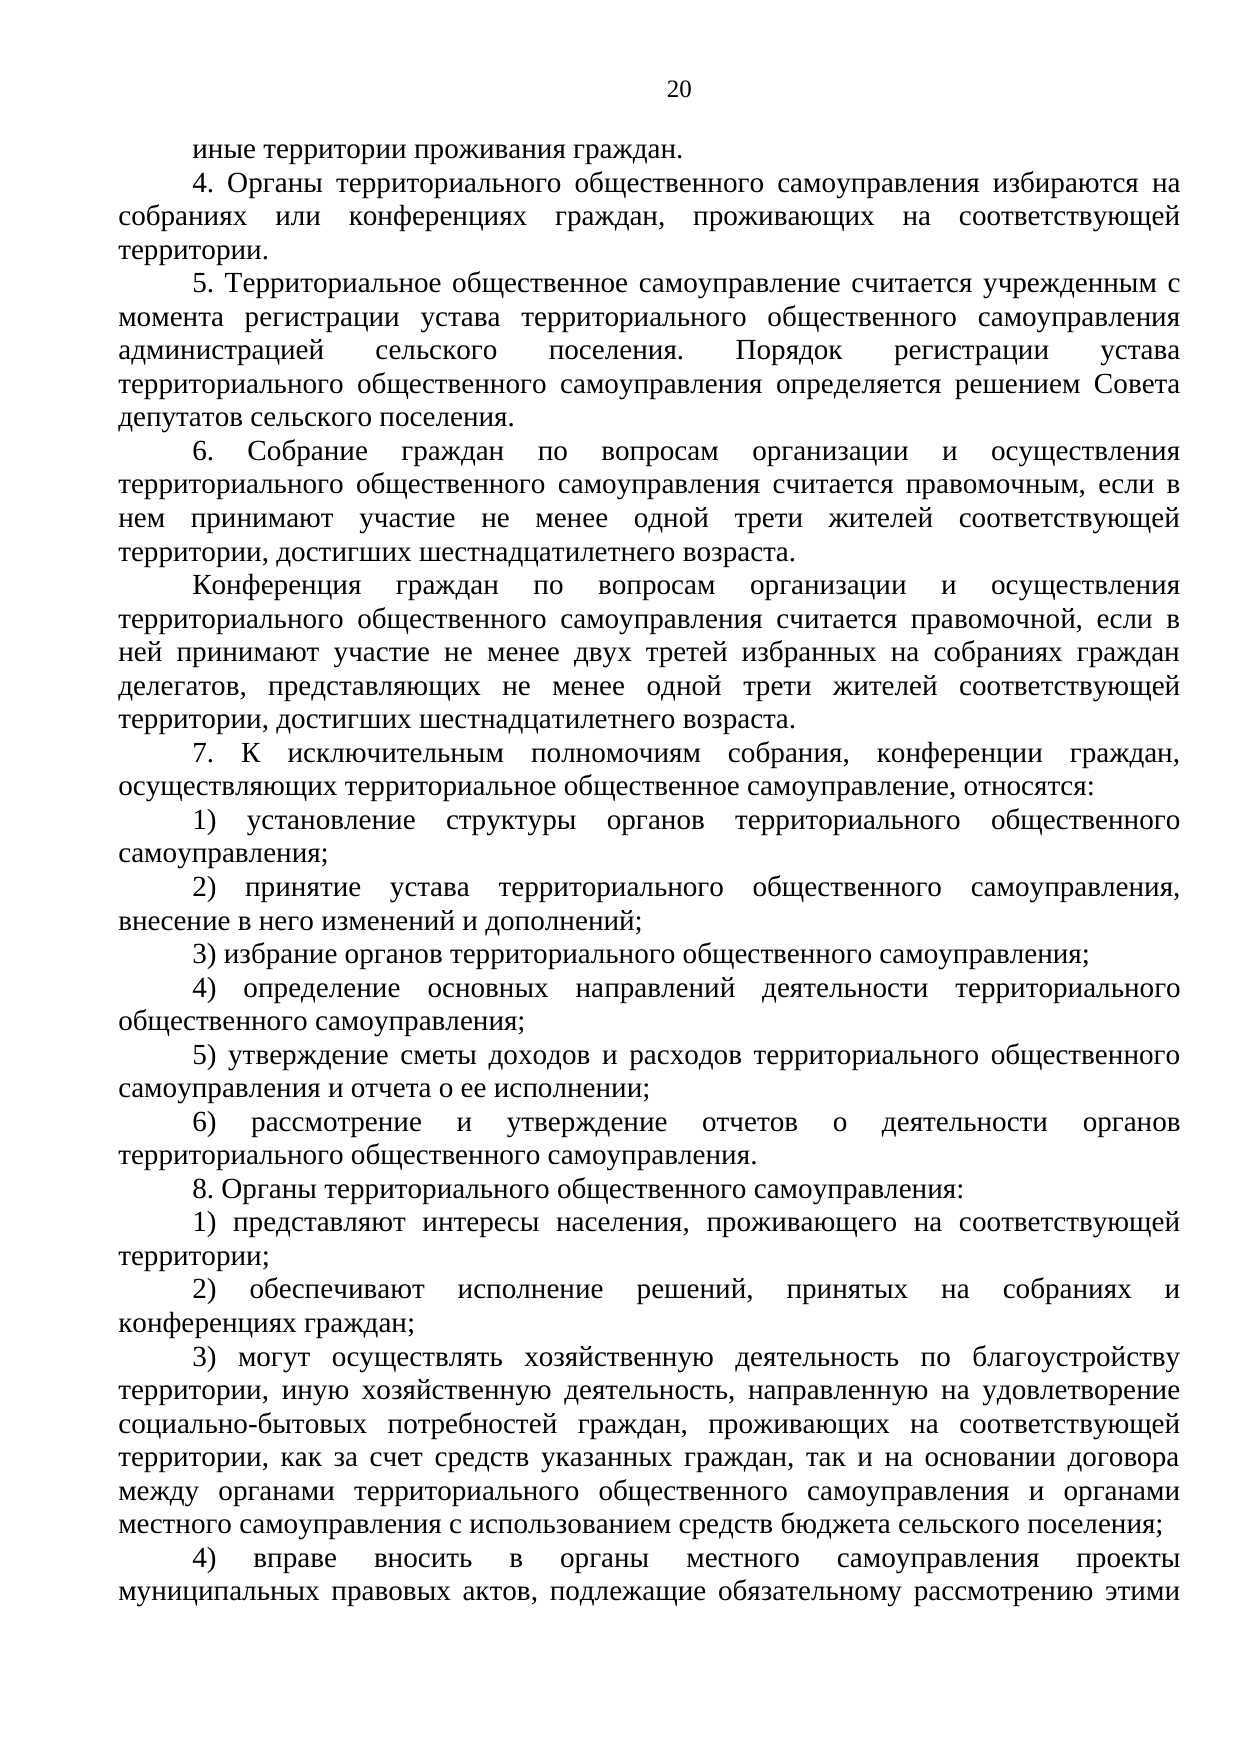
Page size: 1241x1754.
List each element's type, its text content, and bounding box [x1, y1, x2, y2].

text 5) утверждение сметы доходов и расходов территориального общественного самоуправления и отчета о ее исполнении; [118, 1037, 1181, 1104]
text 3) избрание органов территориального общественного самоуправления; [118, 936, 1181, 970]
text 2) обеспечивают исполнение решений, принятых на собраниях и конференциях граждан; [118, 1272, 1181, 1339]
text 5. Территориальное общественное самоуправление считается учрежденным с момента регистрации устава территориального общественного самоуправления администрацией сельского поселения. Порядок регистрации устава территориального общественного самоуправления определяется решением Совета депутатов сельского поселения. [118, 265, 1181, 433]
text 6) рассмотрение и утверждение отчетов о деятельности органов территориального общественного самоуправления. [118, 1104, 1181, 1171]
text 7. К исключительным полномочиям собрания, конференции граждан, осуществляющих территориальное общественное самоуправление, относятся: [118, 735, 1181, 802]
text 1) представляют интересы населения, проживающего на соответствующей территории; [118, 1204, 1181, 1272]
text Конференция граждан по вопросам организации и осуществления территориального общественного самоуправления считается правомочной, если в ней принимают участие не менее двух третей избранных на собраниях граждан делегатов, представляющих не менее одной трети жителей соответствующей территории, достигших шестнадцатилетнего возраста. [118, 567, 1181, 735]
text 6. Собрание граждан по вопросам организации и осуществления территориального общественного самоуправления считается правомочным, если в нем принимают участие не менее одной трети жителей соответствующей территории, достигших шестнадцатилетнего возраста. [118, 433, 1181, 567]
text 2) принятие устава территориального общественного самоуправления, внесение в него изменений и дополнений; [118, 869, 1181, 936]
text иные территории проживания граждан. [118, 131, 1181, 165]
text 4. Органы территориального общественного самоуправления избираются на собраниях или конференциях граждан, проживающих на соответствующей территории. [118, 165, 1181, 265]
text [118, 1540, 1181, 1607]
text 1) установление структуры органов территориального общественного самоуправления; [118, 802, 1181, 869]
text 4) определение основных направлений деятельности территориального общественного самоуправления; [118, 970, 1181, 1037]
text 8. Органы территориального общественного самоуправления: [118, 1171, 1181, 1204]
text 3) могут осуществлять хозяйственную деятельность по благоустройству территории, иную хозяйственную деятельность, направленную на удовлетворение социально-бытовых потребностей граждан, проживающих на соответствующей территории, как за счет средств указанных граждан, так и на основании договора между органами территориального общественного самоуправления и органами местного самоуправления с использованием средств бюджета сельского поселения; [118, 1339, 1181, 1540]
